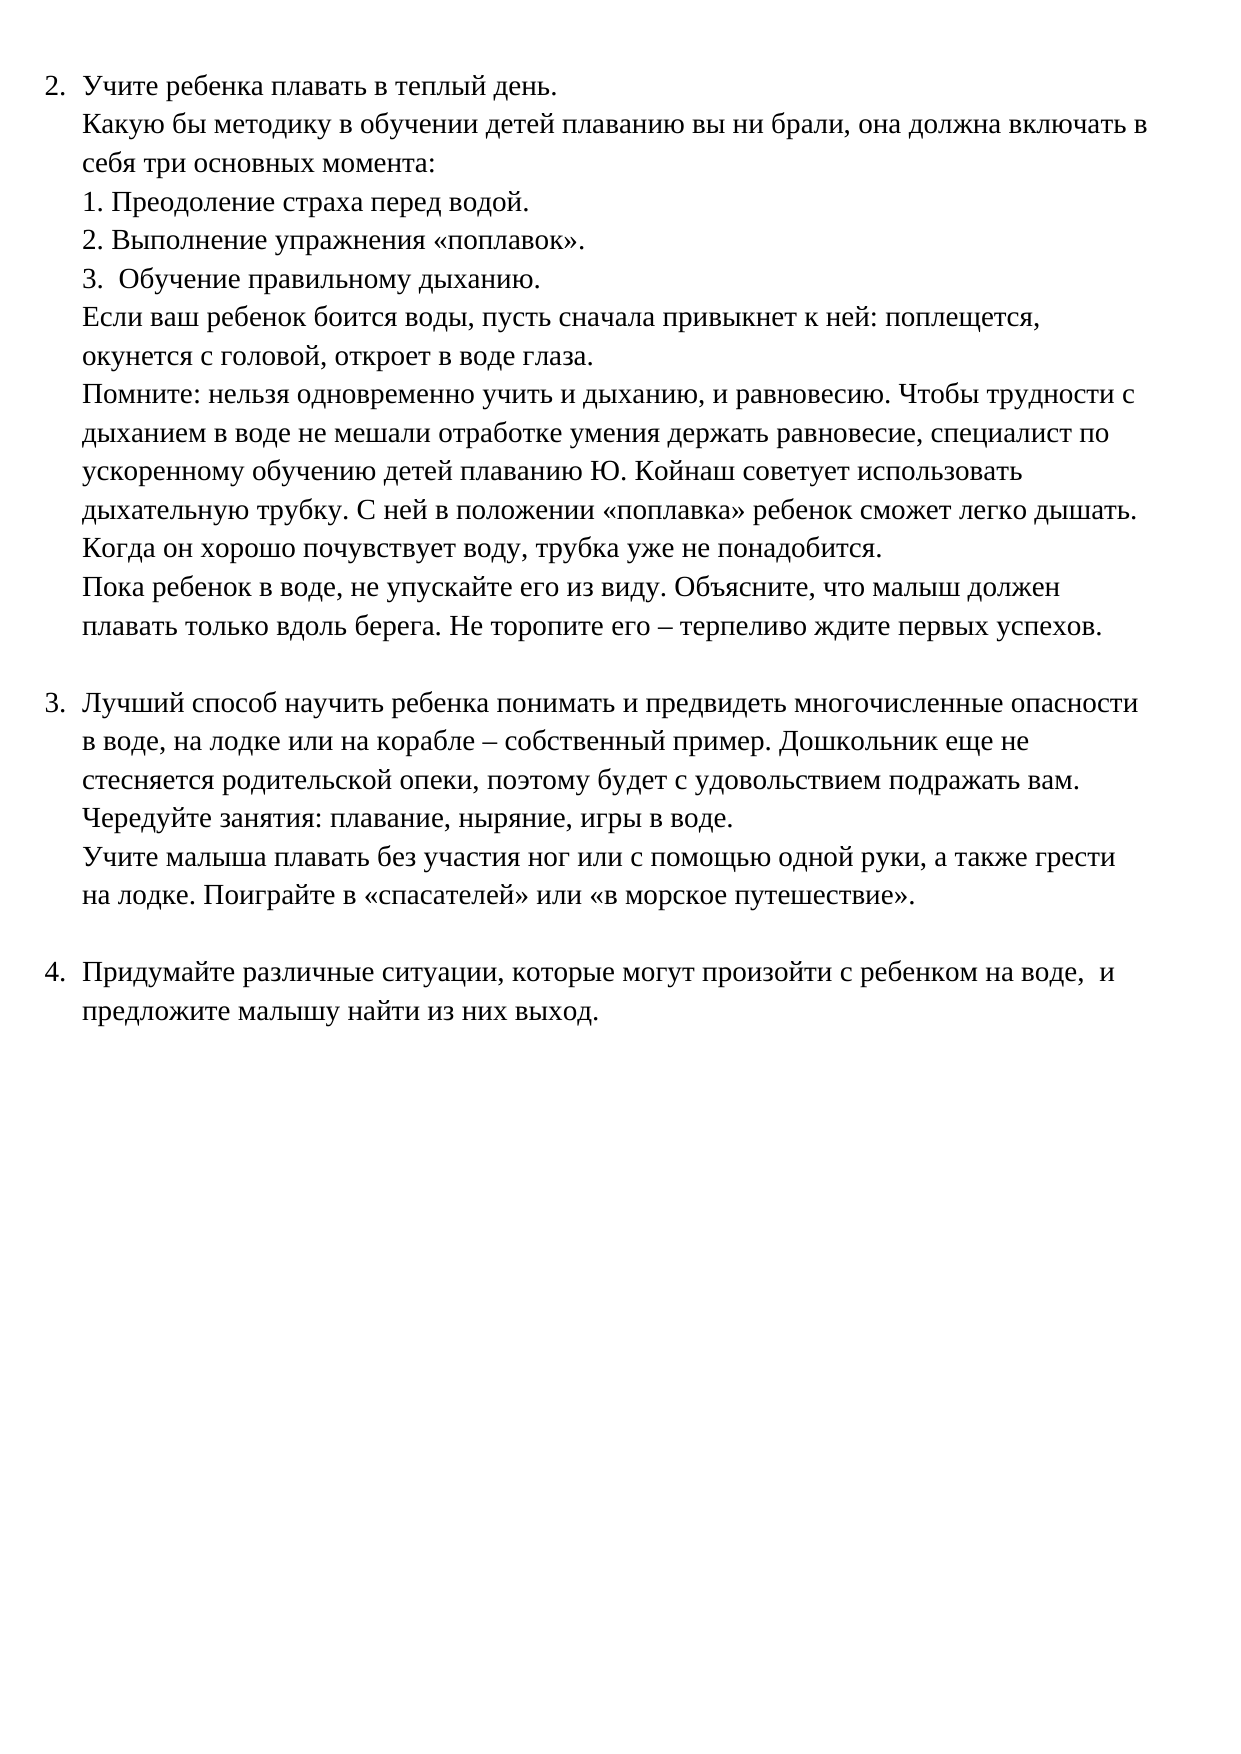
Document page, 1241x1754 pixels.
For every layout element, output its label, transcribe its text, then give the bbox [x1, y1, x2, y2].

list 1. Преодоление страха перед водой. [82, 184, 1152, 217]
list Если ваш ребенок боится воды, пусть сначала привыкнет к ней: поплещется, окунется с головой, откроет в воде глаза. [82, 299, 1152, 371]
list Чередуйте занятия: плавание, ныряние, игры в воде. [82, 800, 1152, 834]
list Придумайте различные ситуации, которые могут произойти с ребенком на воде, и предложите малышу найти из них выход. [44, 954, 1152, 1027]
list Помните: нельзя одновременно учить и дыханию, и равновесию. Чтобы трудности с дыханием в воде не мешали отработке умения держать равновесие, специалист по ускоренному обучению детей плаванию Ю. Койнаш советует использовать дыхательную трубку. С ней в положении «поплавка» ребенок сможет легко дышать. Когда он хорошо почувствует воду, трубка уже не понадобится. [82, 376, 1152, 564]
list Учите малыша плавать без участия ног или с помощью одной руки, а также грести на лодке. Поиграйте в «спасателей» или «в морское путешествие». [82, 839, 1152, 911]
list Какую бы методику в обучении детей плаванию вы ни брали, она должна включать в себя три основных момента: [82, 107, 1152, 179]
list 2. Выполнение упражнения «поплавок». [82, 222, 1152, 256]
list Пока ребенок в воде, не упускайте его из виду. Объясните, что малыш должен плавать только вдоль берега. Не торопите его – терпеливо ждите первых успехов. [82, 569, 1152, 641]
list Учите ребенка плавать в теплый день. [44, 68, 1152, 102]
list Лучший способ научить ребенка понимать и предвидеть многочисленные опасности в воде, на лодке или на корабле – собственный пример. Дошкольник еще не стесняется родительской опеки, поэтому будет с удовольствием подражать вам. [44, 685, 1152, 795]
list 3. Обучение правильному дыханию. [82, 261, 1152, 294]
